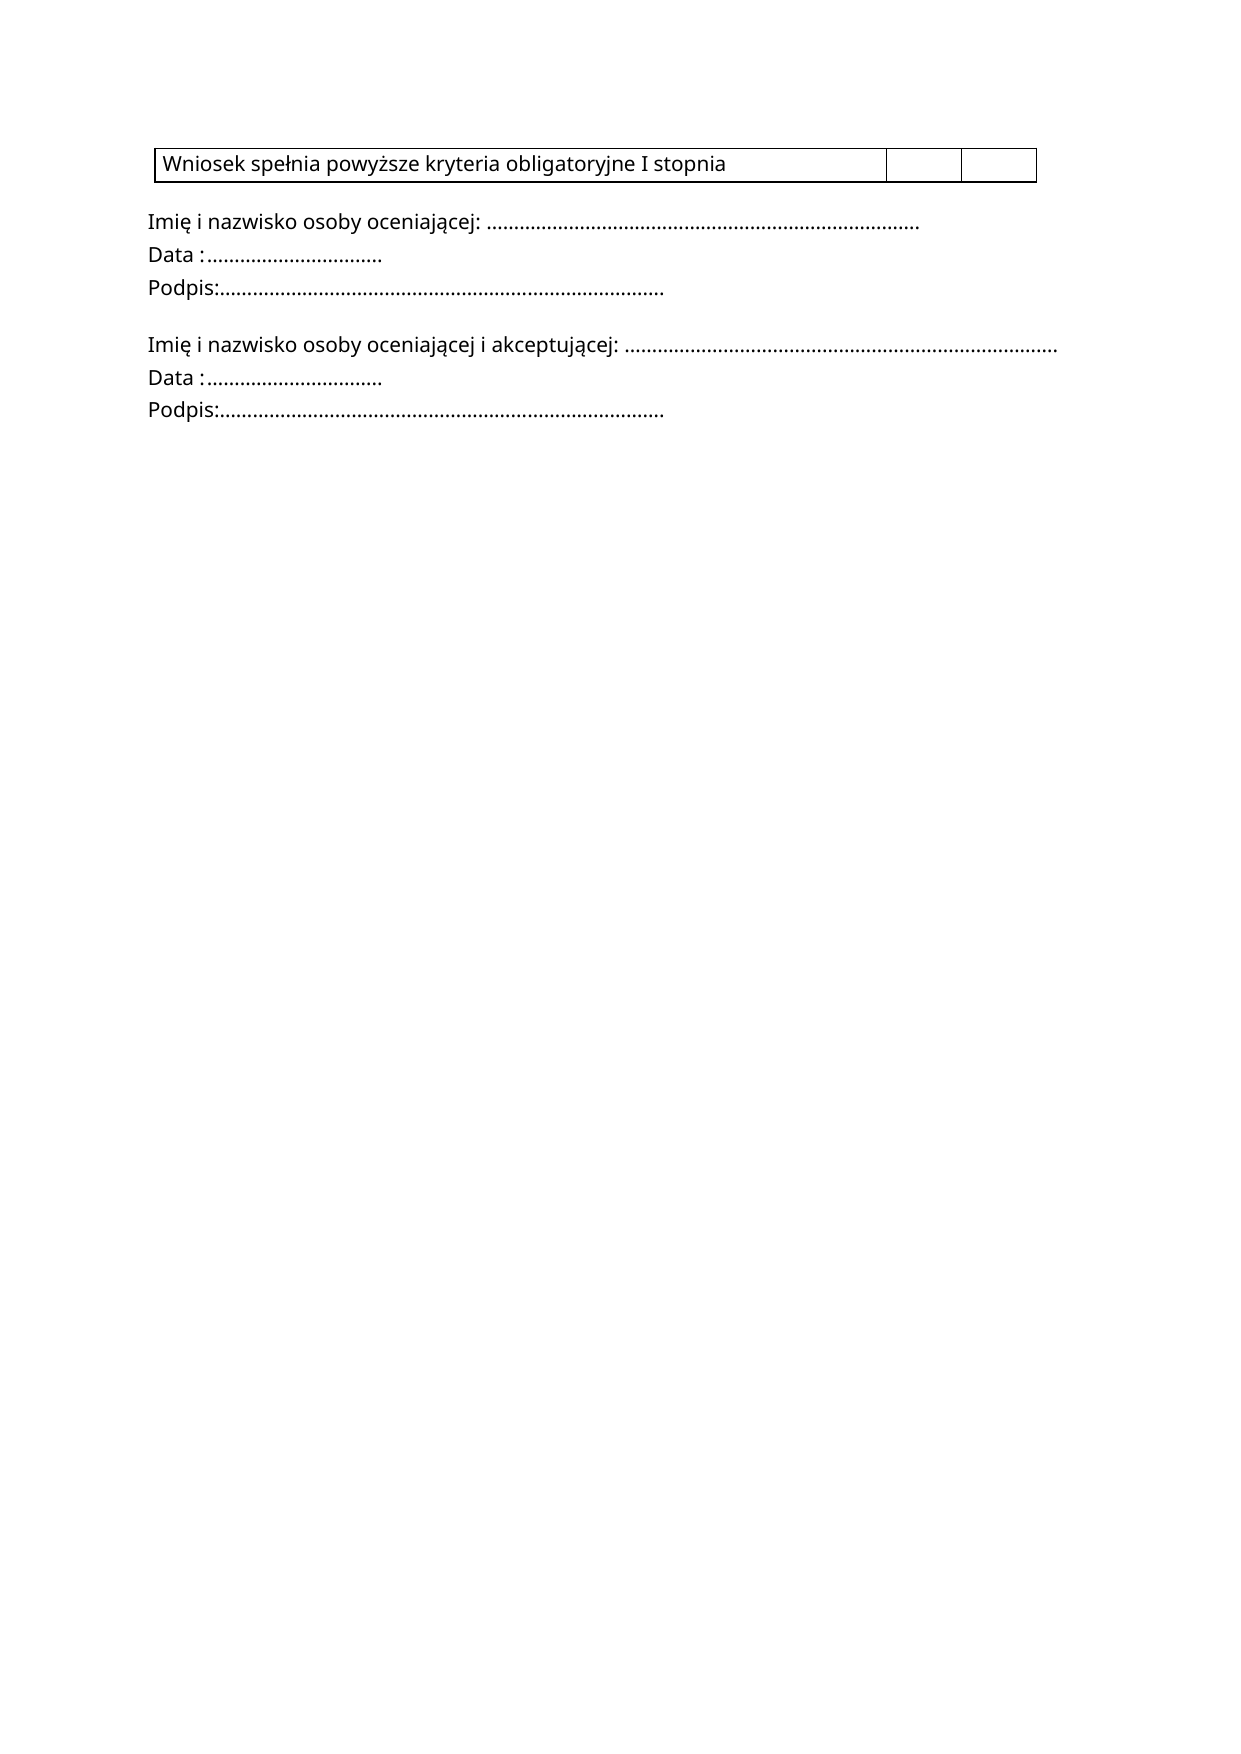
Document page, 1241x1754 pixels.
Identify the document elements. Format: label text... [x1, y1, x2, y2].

text Imię i nazwisko osoby oceniającej: ……………………………………………………………………. [148, 207, 1093, 236]
text Data : ………………………….. [148, 240, 1093, 268]
text Podpis:…………………………..…………………………………………. [148, 273, 1093, 301]
table_cell Wniosek spełnia powyższe kryteria obligatoryjne I stopnia [156, 149, 886, 181]
table_cell [887, 149, 961, 181]
text Data : ………………………….. [148, 363, 1093, 391]
text Imię i nazwisko osoby oceniającej i akceptującej: ……………………………………………………………………. [148, 330, 1093, 359]
text Podpis:…………………………..…………………………………………. [148, 395, 1093, 424]
table_cell [962, 149, 1036, 181]
